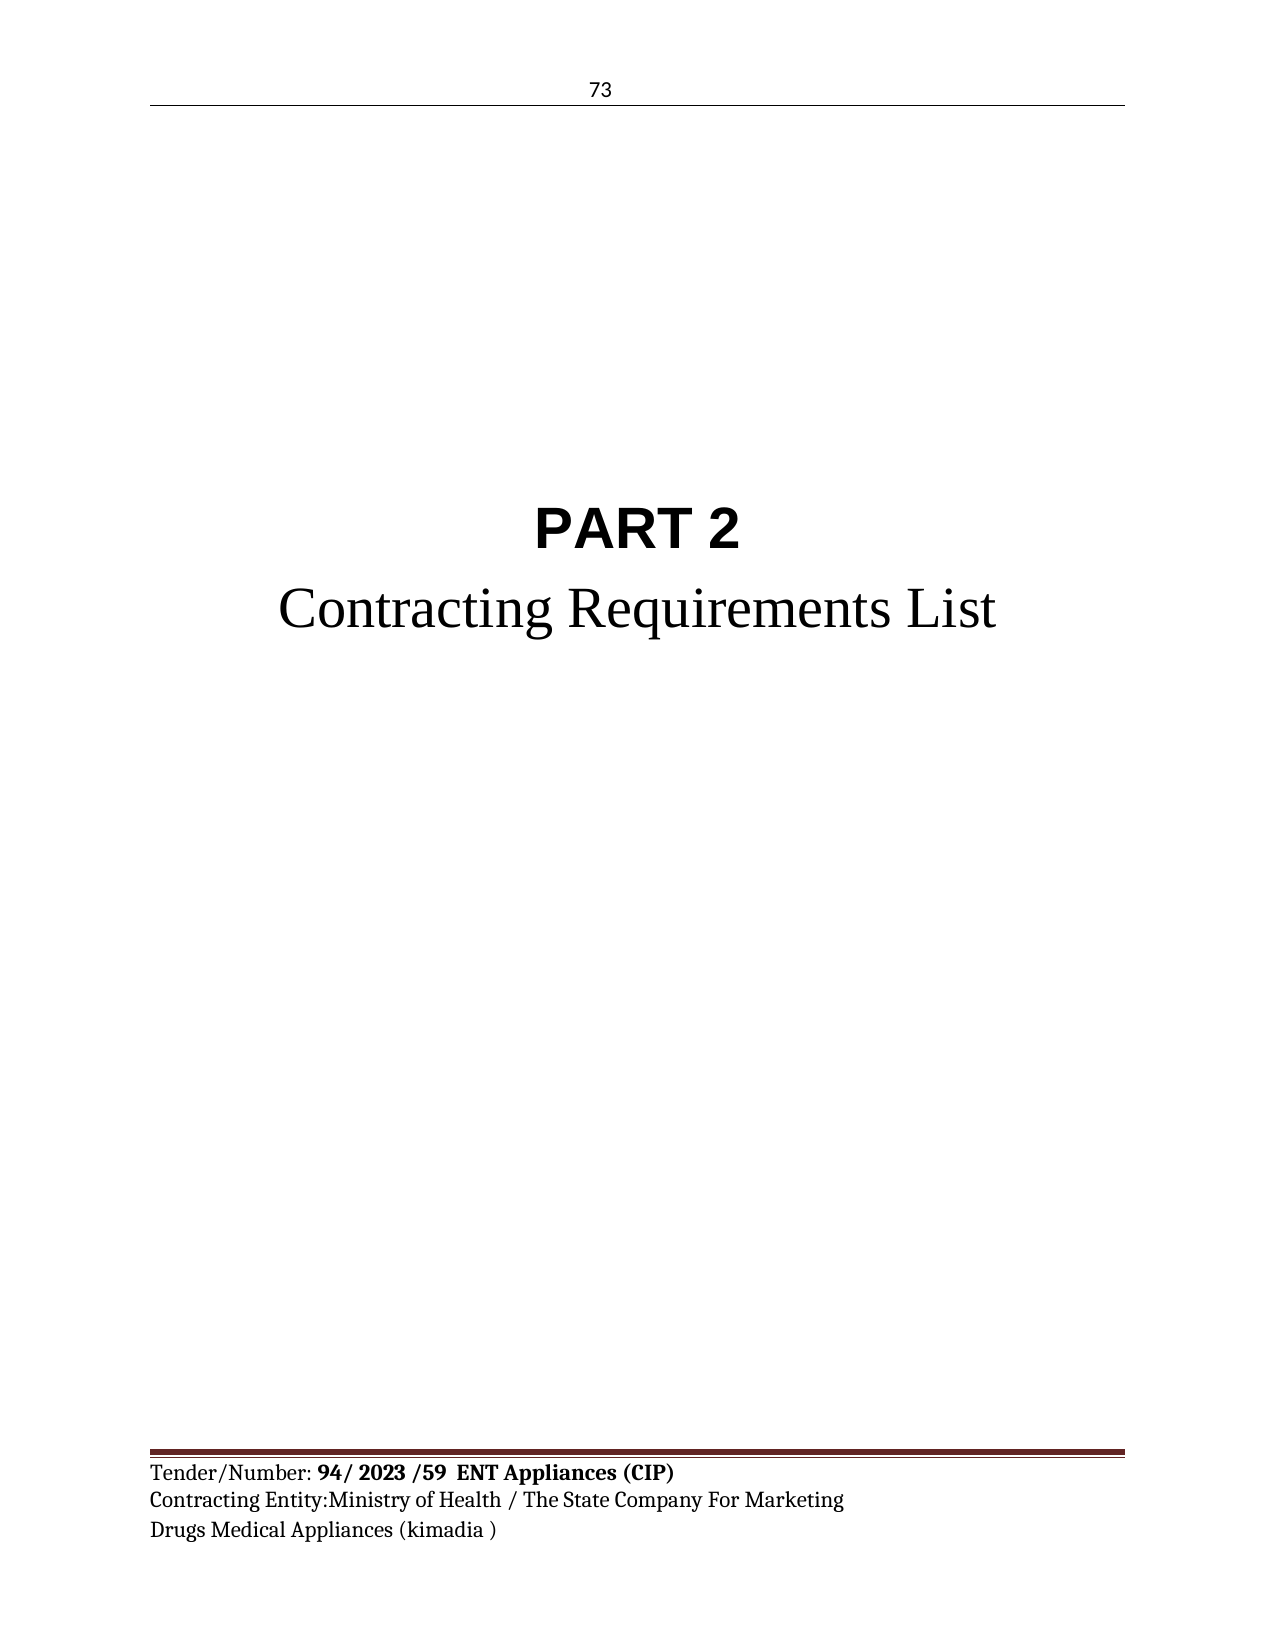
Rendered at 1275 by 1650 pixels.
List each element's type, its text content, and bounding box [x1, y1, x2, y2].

text Contracting Requirements List [150, 573, 1125, 640]
text PART 2 [150, 494, 1125, 561]
